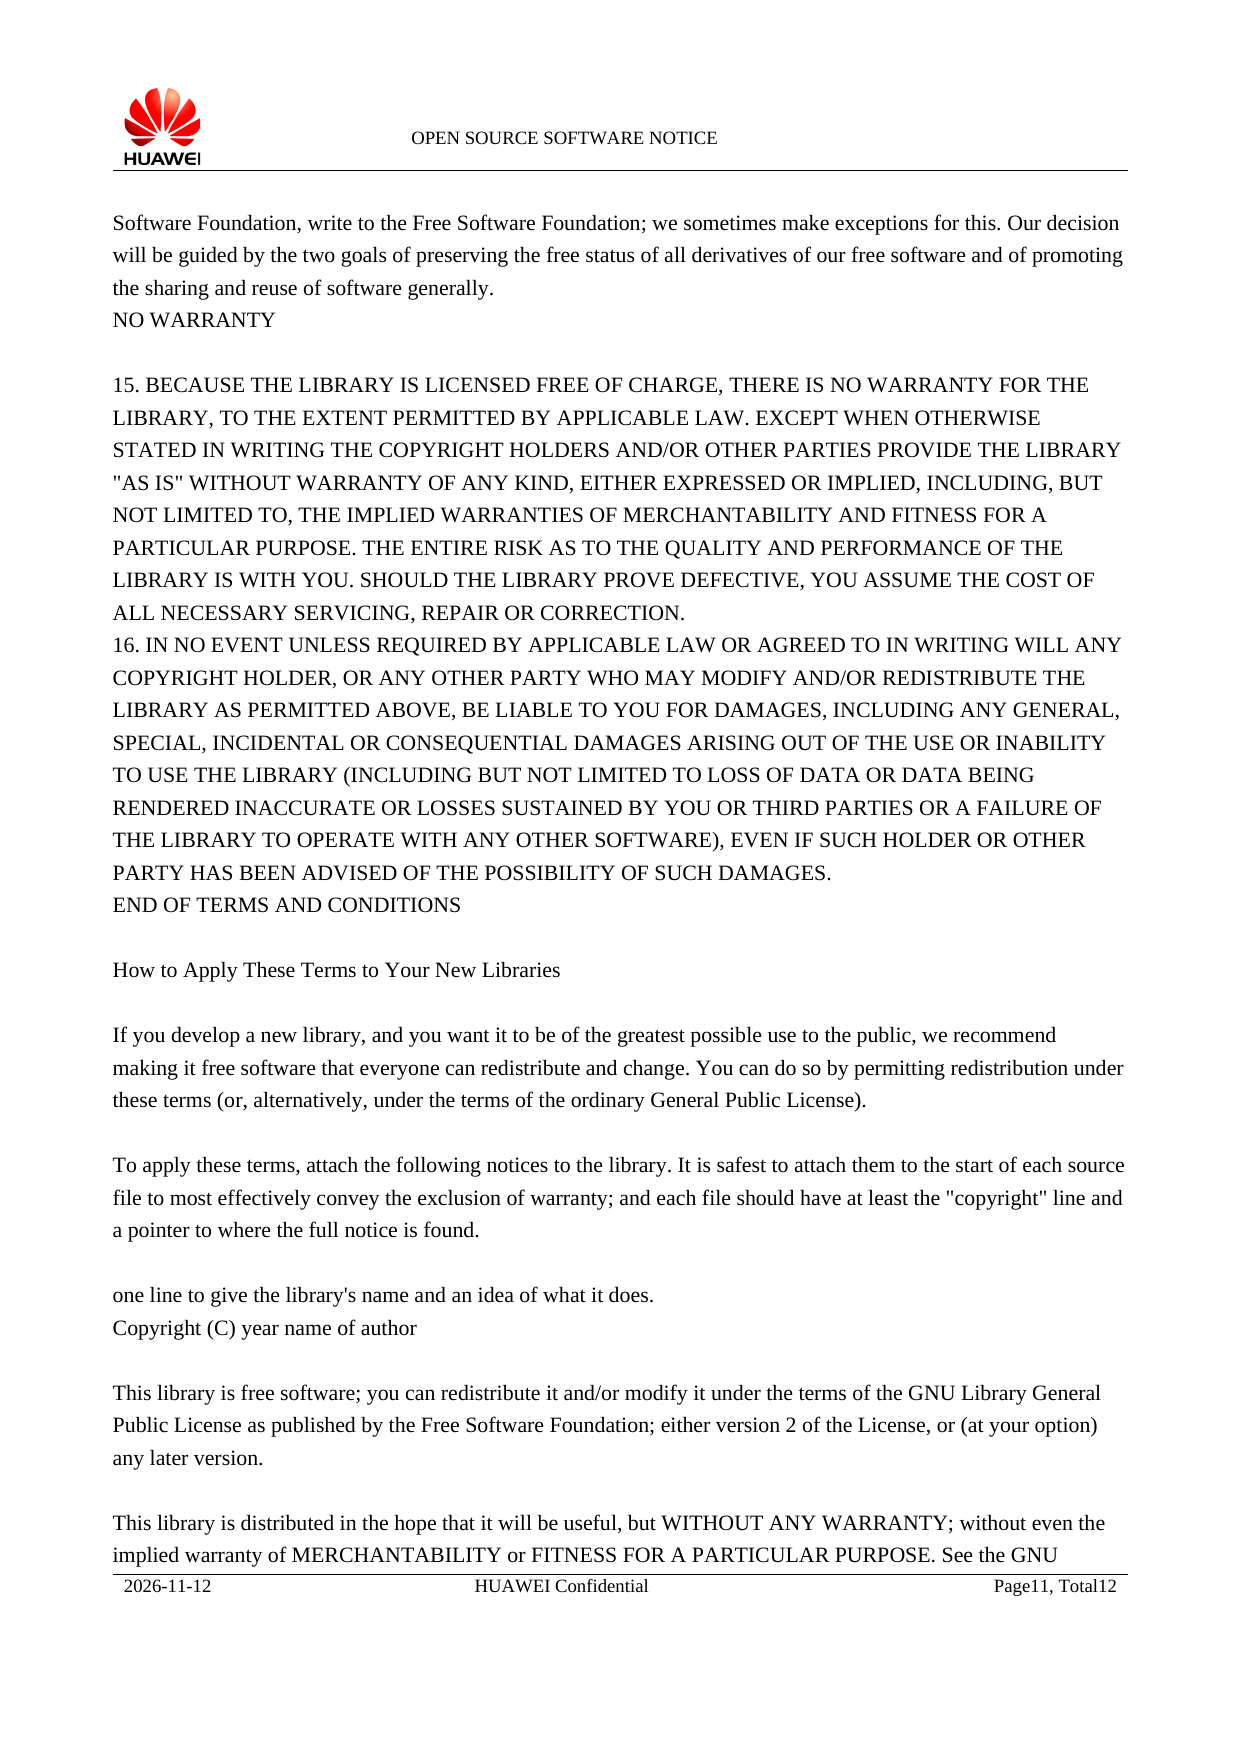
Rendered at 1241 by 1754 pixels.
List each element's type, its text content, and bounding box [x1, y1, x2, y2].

picture [124, 88, 201, 165]
